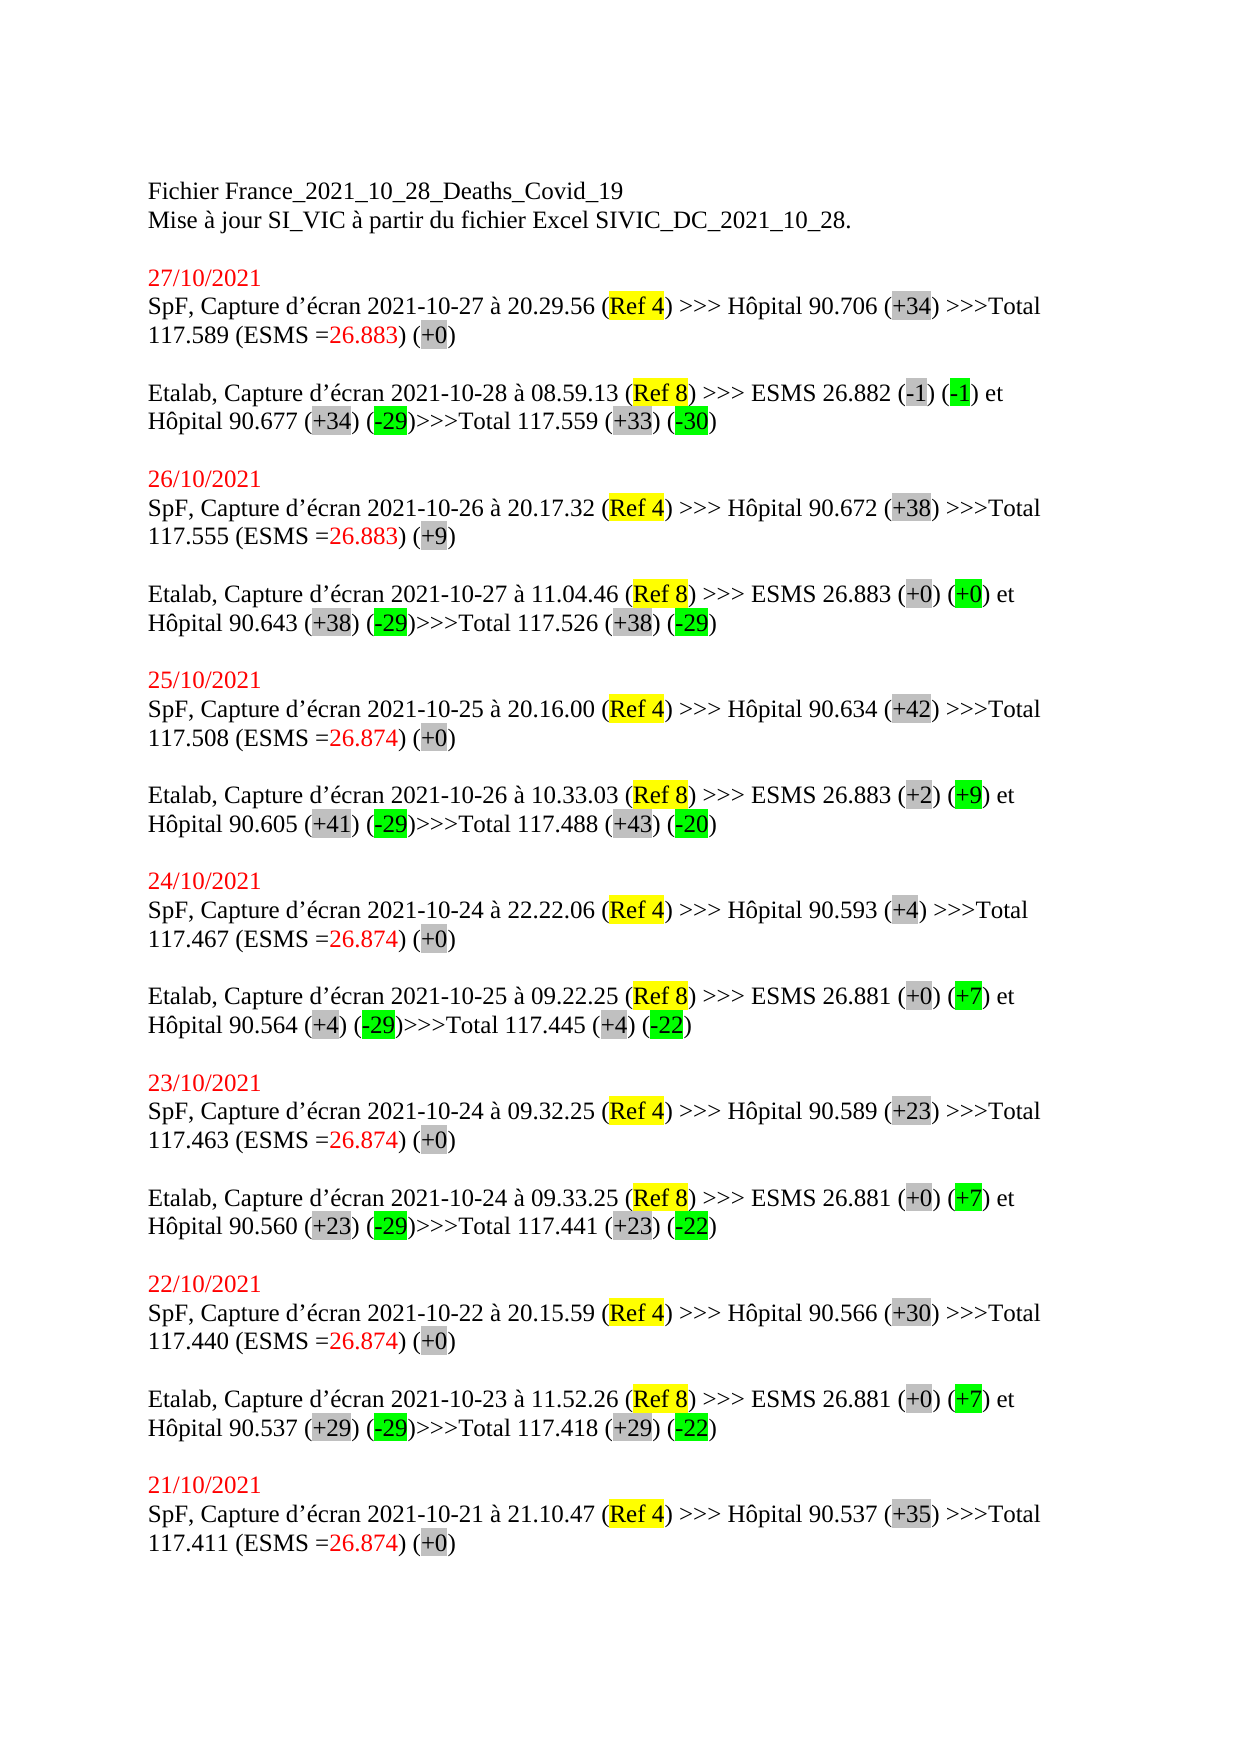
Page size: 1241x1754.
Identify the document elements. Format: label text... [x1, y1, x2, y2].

text Etalab, Capture d’écran 2021-10-24 à 09.33.25 (Ref 8) >>> ESMS 26.881 (+0) (+7) et Hôpital 90.560 (+23) (-29)>>>Total 117.441 (+23) (-22) [148, 1183, 633, 1240]
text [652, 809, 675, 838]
text Mise à jour SI_VIC à partir du fichier Excel SIVIC_DC_2021_10_28. [148, 205, 1093, 234]
text SpF, Capture d’écran 2021-10-25 à 20.16.00 (Ref 4) >>> Hôpital 90.634 (+42) >>>Total 117.508 (ESMS =26.874) (+0) [148, 694, 1093, 751]
text 27/10/2021 [148, 263, 1093, 291]
text Etalab, Capture d’écran 2021-10-28 à 08.59.13 (Ref 8) >>> ESMS 26.882 (-1) (-1) et Hôpital 90.677 (+34) (-29)>>>Total 117.559 (+33) (-30) [148, 378, 633, 435]
text SpF, Capture d’écran 2021-10-26 à 20.17.32 (Ref 4) >>> Hôpital 90.672 (+38) >>>Total 117.555 (ESMS =26.883) (+9) [148, 493, 1093, 550]
text Etalab, Capture d’écran 2021-10-24 à 09.33.25 (Ref 8) >>> ESMS 26.881 (+0) (+7) et Hôpital 90.560 (+23) (-29)>>>Total 117.441 (+23) (-22) [688, 1183, 1093, 1240]
text SpF, Capture d’écran 2021-10-21 à 21.10.47 (Ref 4) >>> Hôpital 90.537 (+35) >>>Total 117.411 (ESMS =26.874) (+0) [148, 1499, 1093, 1556]
text SpF, Capture d’écran 2021-10-24 à 09.32.25 (Ref 4) >>> Hôpital 90.589 (+23) >>>Total 117.463 (ESMS =26.874) (+0) [148, 1096, 1093, 1154]
text 24/10/2021 [148, 866, 1093, 895]
text Etalab, Capture d’écran 2021-10-26 à 10.33.03 (Ref 8) >>> ESMS 26.883 (+2) (+9) et Hôpital 90.605 (+41) (-29)>>>Total 117.488 (+43) (-20) [688, 780, 1093, 838]
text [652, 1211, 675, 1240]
text 25/10/2021 [148, 665, 1093, 694]
text Etalab, Capture d’écran 2021-10-28 à 08.59.13 (Ref 8) >>> ESMS 26.882 (-1) (-1) et Hôpital 90.677 (+34) (-29)>>>Total 117.559 (+33) (-30) [688, 378, 1093, 435]
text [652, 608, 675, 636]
text Etalab, Capture d’écran 2021-10-27 à 11.04.46 (Ref 8) >>> ESMS 26.883 (+0) (+0) et Hôpital 90.643 (+38) (-29)>>>Total 117.526 (+38) (-29) [688, 579, 1093, 636]
text Etalab, Capture d’écran 2021-10-27 à 11.04.46 (Ref 8) >>> ESMS 26.883 (+0) (+0) et Hôpital 90.643 (+38) (-29)>>>Total 117.526 (+38) (-29) [148, 579, 633, 636]
text Etalab, Capture d’écran 2021-10-26 à 10.33.03 (Ref 8) >>> ESMS 26.883 (+2) (+9) et Hôpital 90.605 (+41) (-29)>>>Total 117.488 (+43) (-20) [148, 780, 633, 838]
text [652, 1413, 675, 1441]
text SpF, Capture d’écran 2021-10-24 à 22.22.06 (Ref 4) >>> Hôpital 90.593 (+4) >>>Total 117.467 (ESMS =26.874) (+0) [148, 895, 1093, 953]
text Etalab, Capture d’écran 2021-10-25 à 09.22.25 (Ref 8) >>> ESMS 26.881 (+0) (+7) et Hôpital 90.564 (+4) (-29)>>>Total 117.445 (+4) (-22) [683, 981, 1093, 1039]
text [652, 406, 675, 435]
text 22/10/2021 [148, 1269, 1093, 1298]
text Etalab, Capture d’écran 2021-10-23 à 11.52.26 (Ref 8) >>> ESMS 26.881 (+0) (+7) et Hôpital 90.537 (+29) (-29)>>>Total 117.418 (+29) (-22) [148, 1384, 633, 1441]
text 21/10/2021 [148, 1470, 1093, 1499]
text Fichier France_2021_10_28_Deaths_Covid_19 [148, 176, 1093, 205]
text 26/10/2021 [148, 464, 1093, 493]
text 23/10/2021 [148, 1068, 1093, 1096]
text SpF, Capture d’écran 2021-10-27 à 20.29.56 (Ref 4) >>> Hôpital 90.706 (+34) >>>Total 117.589 (ESMS =26.883) (+0) [148, 291, 1093, 349]
text Etalab, Capture d’écran 2021-10-25 à 09.22.25 (Ref 8) >>> ESMS 26.881 (+0) (+7) et Hôpital 90.564 (+4) (-29)>>>Total 117.445 (+4) (-22) [148, 981, 650, 1039]
text Etalab, Capture d’écran 2021-10-23 à 11.52.26 (Ref 8) >>> ESMS 26.881 (+0) (+7) et Hôpital 90.537 (+29) (-29)>>>Total 117.418 (+29) (-22) [688, 1384, 1093, 1441]
text SpF, Capture d’écran 2021-10-22 à 20.15.59 (Ref 4) >>> Hôpital 90.566 (+30) >>>Total 117.440 (ESMS =26.874) (+0) [148, 1298, 1093, 1355]
